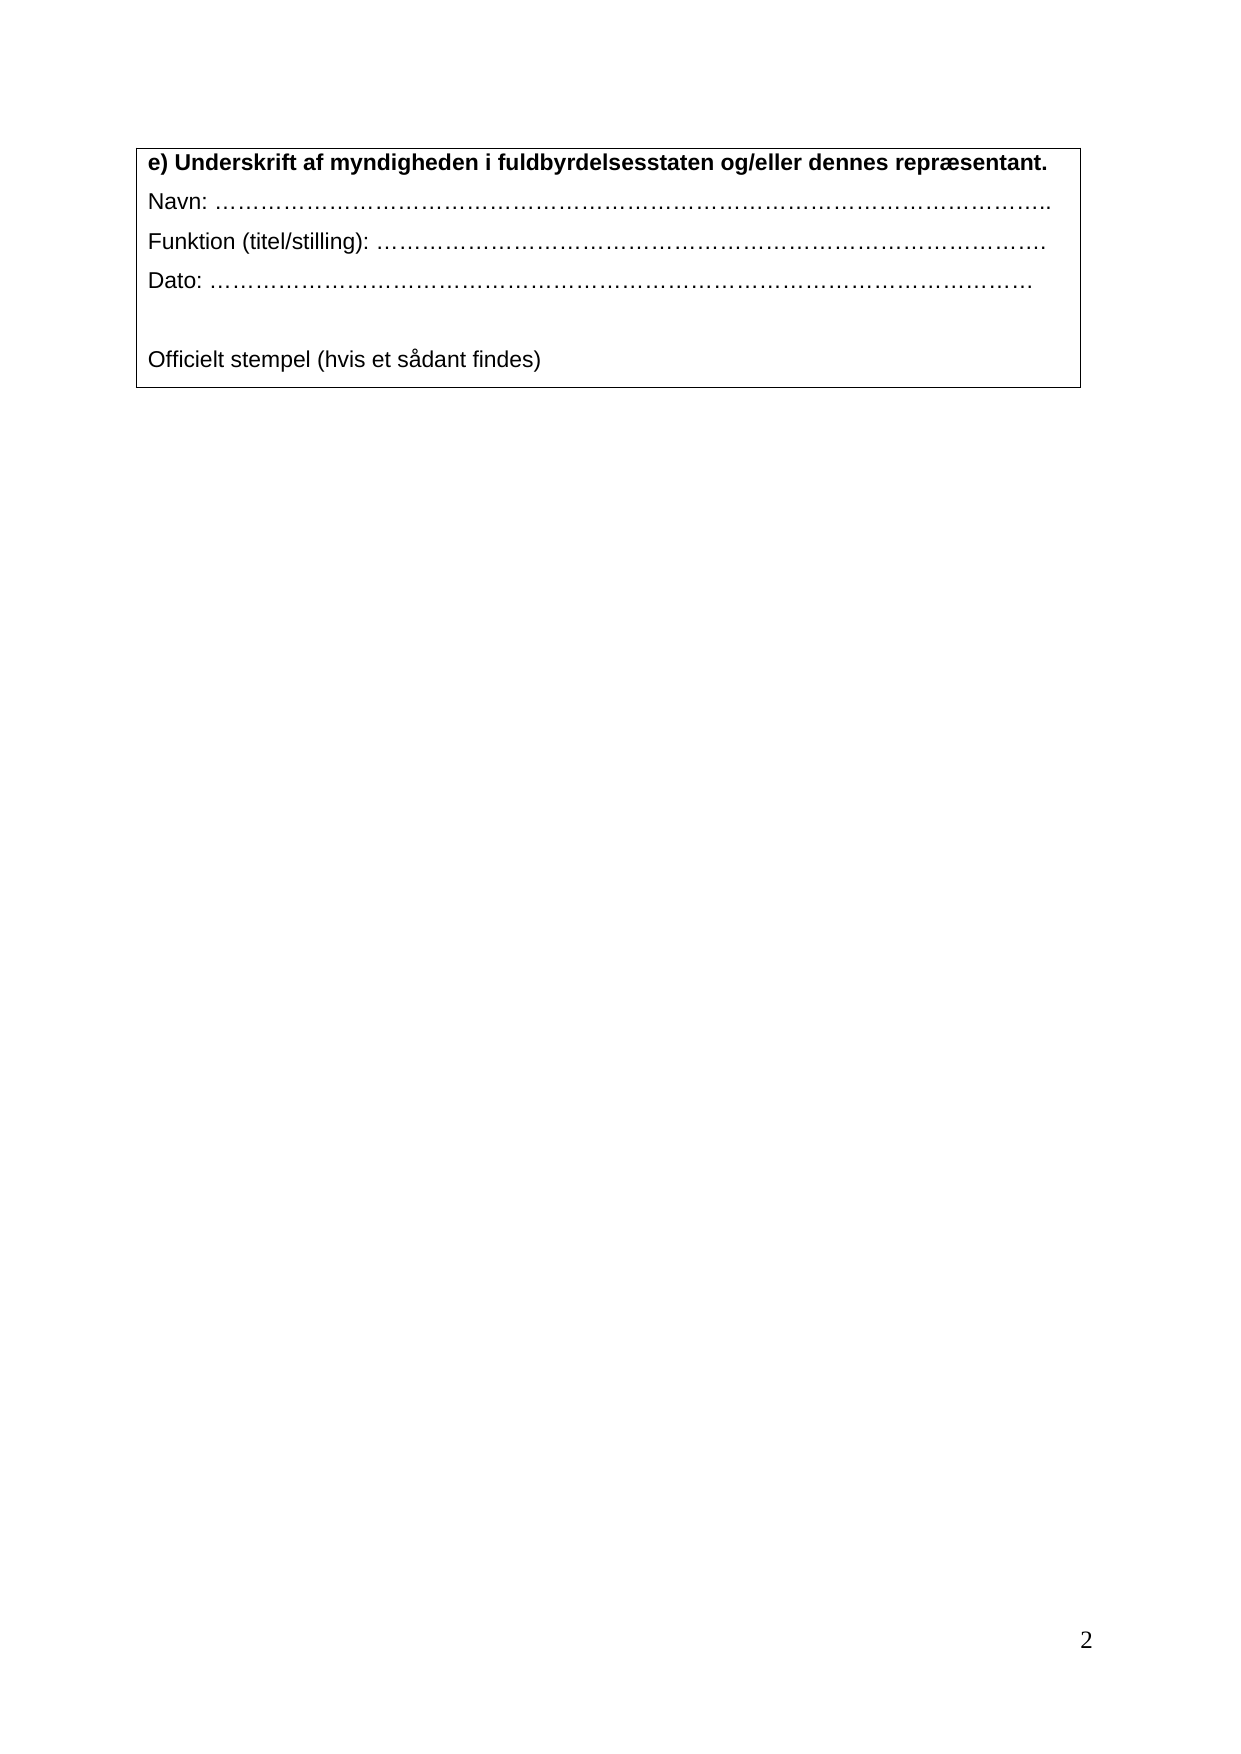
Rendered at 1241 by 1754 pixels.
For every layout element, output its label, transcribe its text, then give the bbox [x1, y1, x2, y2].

table_cell e) Underskrift af myndigheden i fuldbyrdelsesstaten og/eller dennes repræsentant. Navn: ……………………………………………………………………………………………….. Funktion (titel/stilling): ……………………………………………………………………………. Dato: ……………………………………………………………………………………………… Officielt stempel (hvis et sådant findes) [137, 149, 1080, 387]
